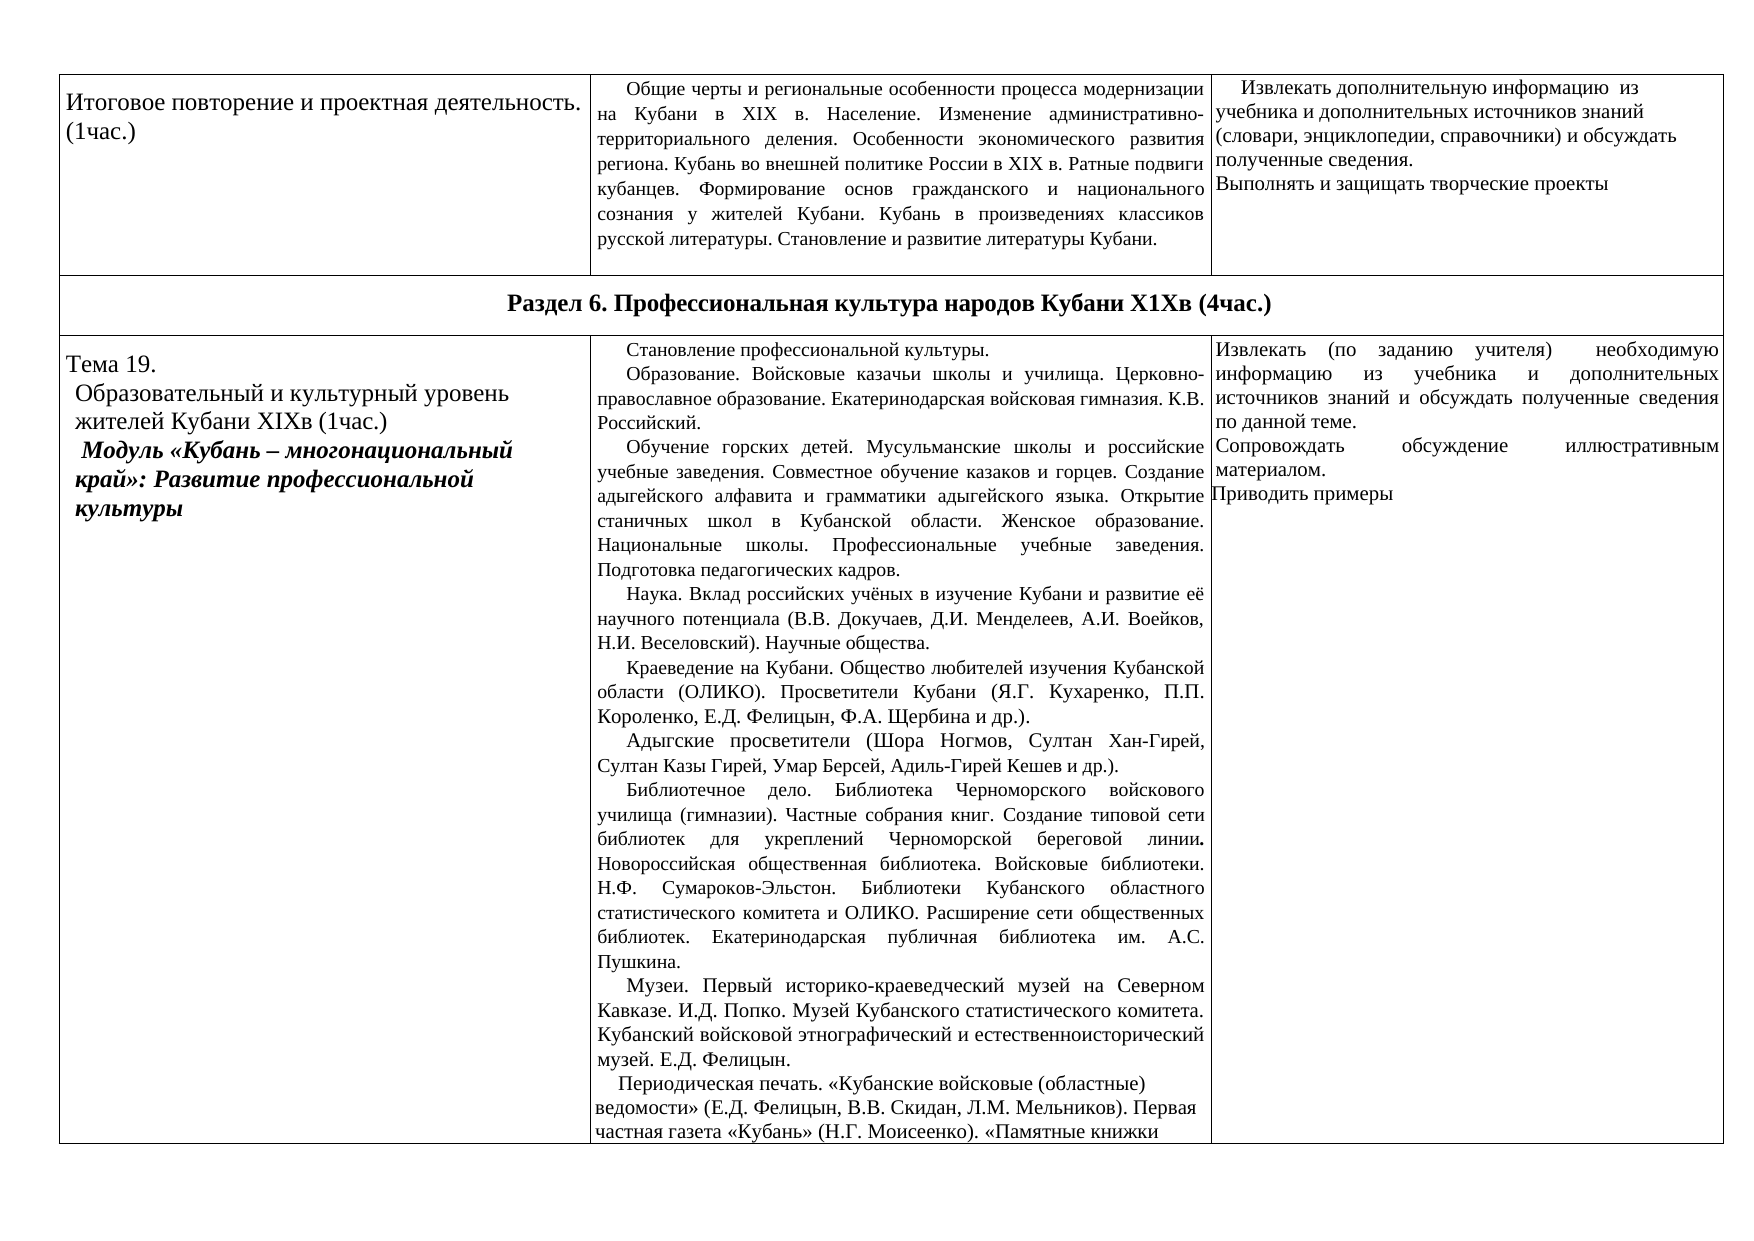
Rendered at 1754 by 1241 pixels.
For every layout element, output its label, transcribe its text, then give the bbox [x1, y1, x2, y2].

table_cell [1212, 336, 1723, 1143]
table_cell Извлекать дополнительную информацию из учебника и дополнительных источников знаний (словари, энциклопедии, справочники) и обсуждать полученные сведения. Выполнять и защищать творческие проекты [1212, 75, 1723, 275]
table_cell Общие черты и региональные особенности процесса модернизации на Кубани в XIX в. Население. Изменение административно-территориального деления. Особенности экономического развития региона. Кубань во внешней политике России в XIX в. Ратные подвиги кубанцев. Формирование основ гражданского и национального сознания у жителей Кубани. Кубань в произведениях классиков русской литературы. Становление и развитие литературы Кубани. [591, 75, 1211, 275]
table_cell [60, 336, 590, 1143]
table_cell Раздел 6. Профессиональная культура народов Кубани Х1Хв (4час.) [60, 276, 1723, 335]
table_cell Итоговое повторение и проектная деятельность.(1час.) [60, 75, 590, 275]
